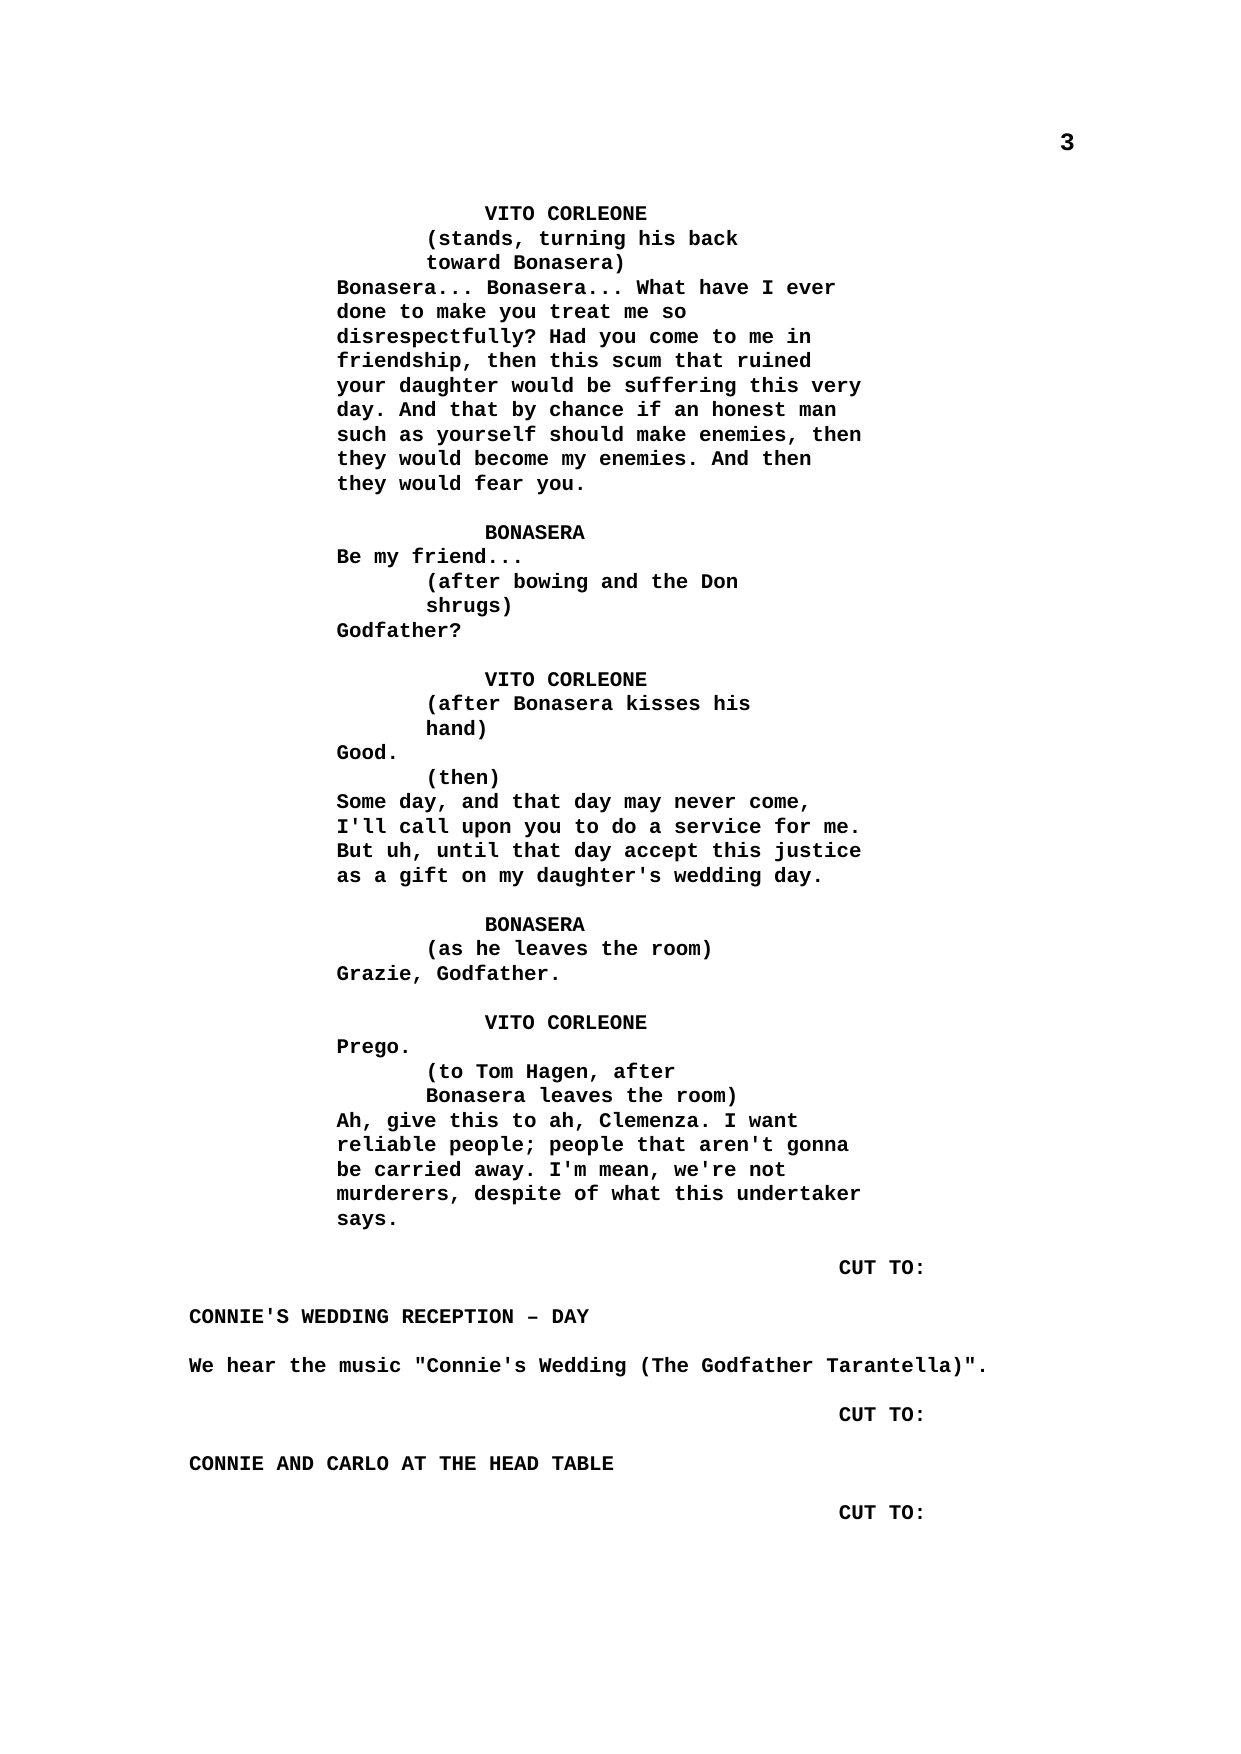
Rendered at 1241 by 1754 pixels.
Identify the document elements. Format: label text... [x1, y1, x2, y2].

text We hear the music "Connie's Wedding (The Godfather Tarantella)". [189, 1353, 1086, 1377]
text Bonasera leaves the room) [426, 1084, 1086, 1107]
text Bonasera... Bonasera... What have I ever [336, 275, 1086, 299]
text CUT TO: [838, 1402, 1086, 1426]
text disrespectfully? Had you come to me in [336, 324, 1086, 348]
text shrugs) [426, 594, 1086, 617]
text (to Tom Hagen, after [426, 1059, 1086, 1083]
text (after Bonasera kisses his [426, 692, 1086, 715]
text BONASERA [484, 520, 1086, 544]
text done to make you treat me so [336, 299, 1086, 323]
text (as he leaves the room) [426, 937, 1086, 960]
text toward Bonasera) [426, 251, 1086, 274]
text CUT TO: [838, 1500, 1086, 1524]
text reliable people; people that aren't gonna [336, 1133, 1086, 1156]
text (then) [426, 765, 1086, 789]
text But uh, until that day accept this justice [336, 839, 1086, 862]
text as a gift on my daughter's wedding day. [336, 863, 1086, 887]
text Ah, give this to ah, Clemenza. I want [336, 1108, 1086, 1132]
text I'll call upon you to do a service for me. [336, 814, 1086, 838]
text be carried away. I'm mean, we're not [336, 1157, 1086, 1181]
text CONNIE'S WEDDING RECEPTION – DAY [189, 1304, 1086, 1328]
text Good. [336, 741, 1086, 764]
text (after bowing and the Don [426, 569, 1086, 593]
text says. [336, 1206, 1086, 1230]
text Grazie, Godfather. [336, 961, 1086, 985]
text they would fear you. [336, 471, 1086, 495]
text 3 [1059, 127, 1086, 156]
text VITO CORLEONE [484, 667, 1086, 691]
text murderers, despite of what this undertaker [336, 1182, 1086, 1205]
text CONNIE AND CARLO AT THE HEAD TABLE [189, 1451, 1086, 1475]
text they would become my enemies. And then [336, 447, 1086, 470]
text VITO CORLEONE [484, 202, 1086, 225]
text (stands, turning his back [426, 226, 1086, 250]
text your daughter would be suffering this very [336, 373, 1086, 397]
text day. And that by chance if an honest man [336, 398, 1086, 421]
text Some day, and that day may never come, [336, 789, 1086, 813]
text VITO CORLEONE [484, 1010, 1086, 1034]
text BONASERA [484, 912, 1086, 936]
text Godfather? [336, 618, 1086, 642]
text such as yourself should make enemies, then [336, 422, 1086, 446]
text Be my friend... [336, 544, 1086, 568]
text friendship, then this scum that ruined [336, 349, 1086, 372]
text CUT TO: [838, 1255, 1086, 1279]
text hand) [426, 716, 1086, 740]
text Prego. [336, 1034, 1086, 1058]
